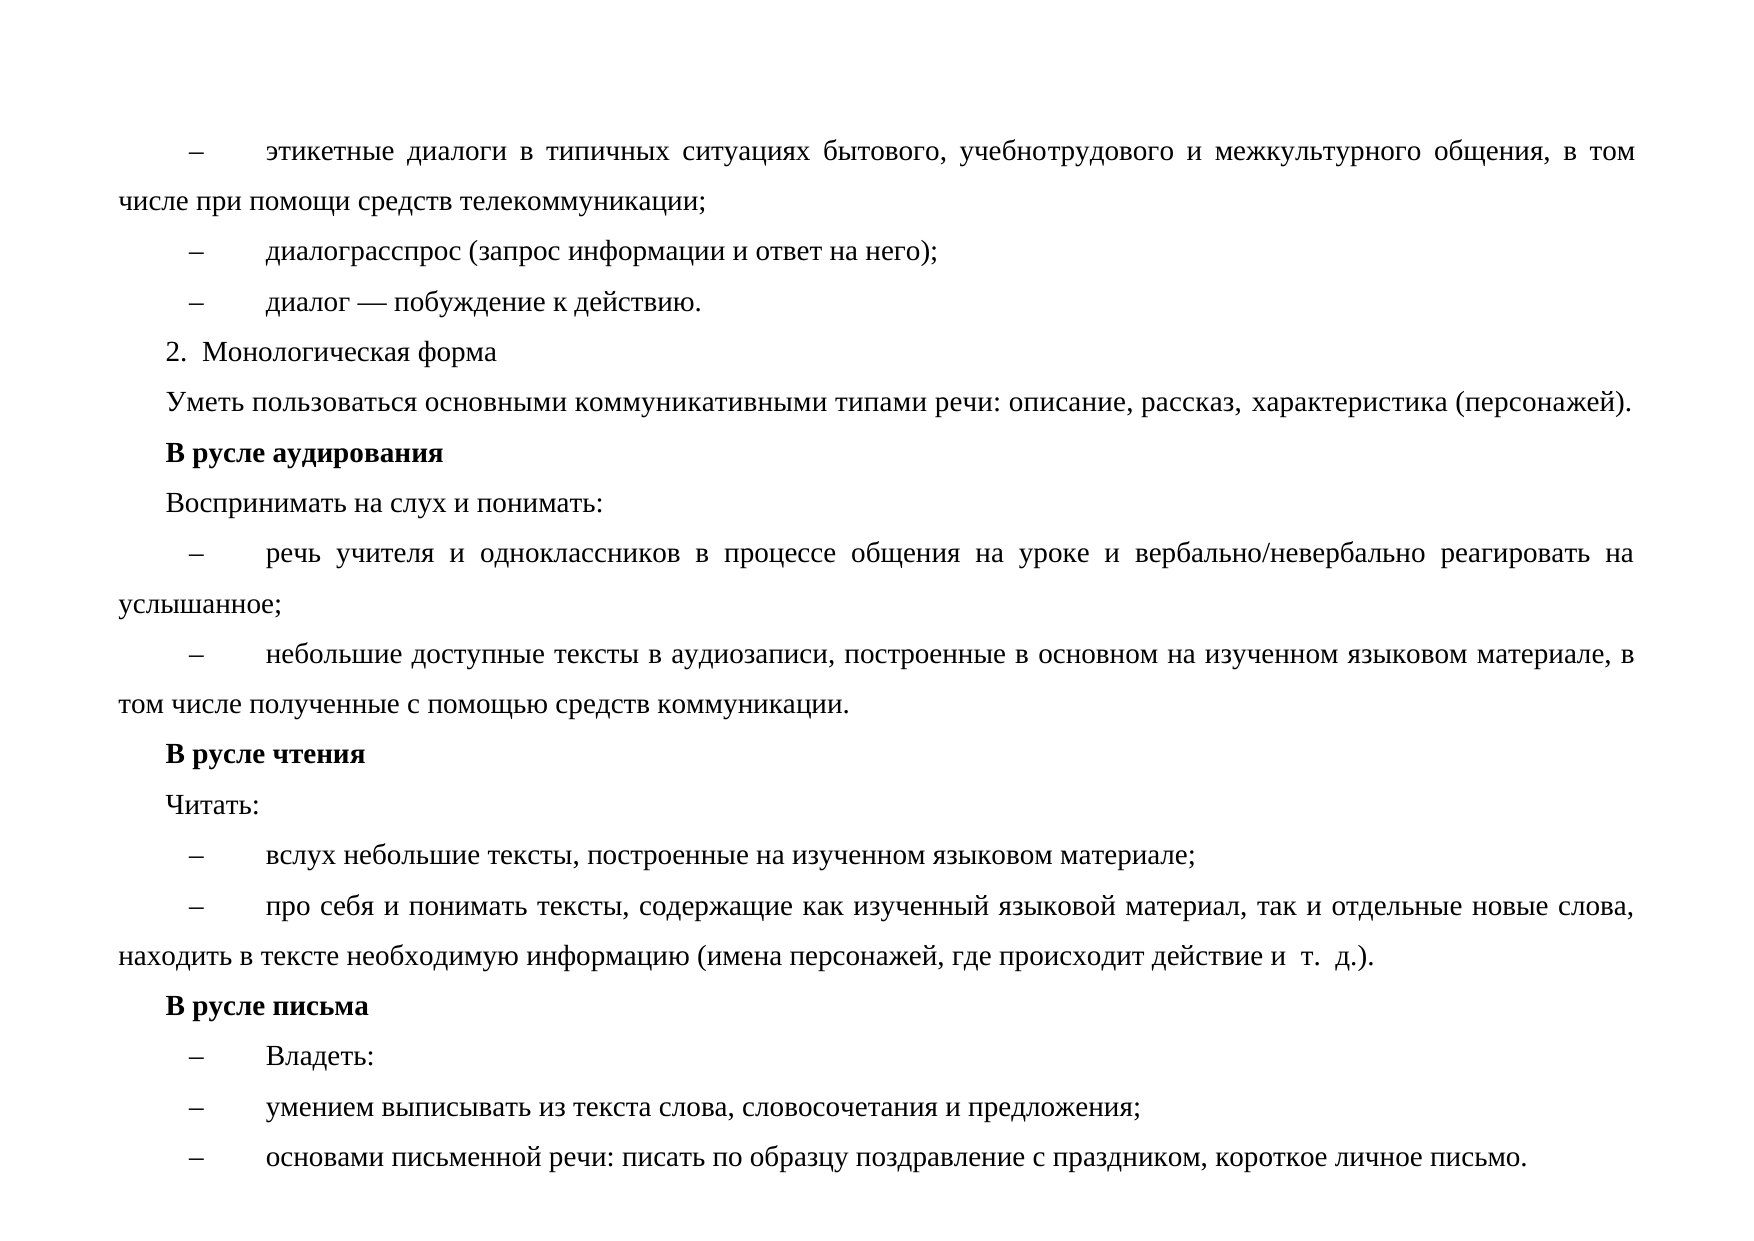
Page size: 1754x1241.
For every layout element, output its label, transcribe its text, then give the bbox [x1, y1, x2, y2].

text небольшие доступные тексты в аудиозаписи, построенные в основном на изученном языковом материале, в том числе полученные с помощью средств коммуникации. [118, 636, 1636, 720]
text В русле письма [118, 988, 1636, 1022]
text Воспринимать на слух и понимать: [118, 485, 1636, 519]
text Уметь пользоваться основными коммуникативными типами речи: описание, рассказ, характеристика (персонажей). [118, 384, 1636, 418]
text основами письменной речи: писать по образцу поздравление с праздником, короткое личное письмо. [118, 1139, 1636, 1173]
text В русле чтения [118, 737, 1636, 770]
text речь учителя и одноклассников в процессе общения на уроке и вербально/невербально реагировать на услышанное; [118, 535, 1636, 619]
text Читать: [118, 787, 1636, 821]
text умением выписывать из текста слова, словосочетания и предложения; [118, 1089, 1636, 1122]
text диалограсспрос (запрос информации и ответ на него); [118, 233, 1636, 267]
text про себя и понимать тексты, содержащие как изученный языковой материал, так и отдельные новые слова, находить в тексте необходимую информацию (имена персонажей, где происходит действие и т. д.). [118, 888, 1636, 971]
text Владеть: [118, 1038, 1636, 1072]
text этикетные диалоги в типичных ситуациях бытового, учебнотрудового и межкультурного общения, в том числе при помощи средств телекоммуникации; [118, 133, 1636, 217]
text вслух небольшие тексты, построенные на изученном языковом материале; [118, 837, 1636, 871]
text диалог — побуждение к действию. [118, 284, 1636, 317]
text В русле аудирования [118, 435, 1636, 468]
text 2. Монологическая форма [118, 334, 1636, 368]
